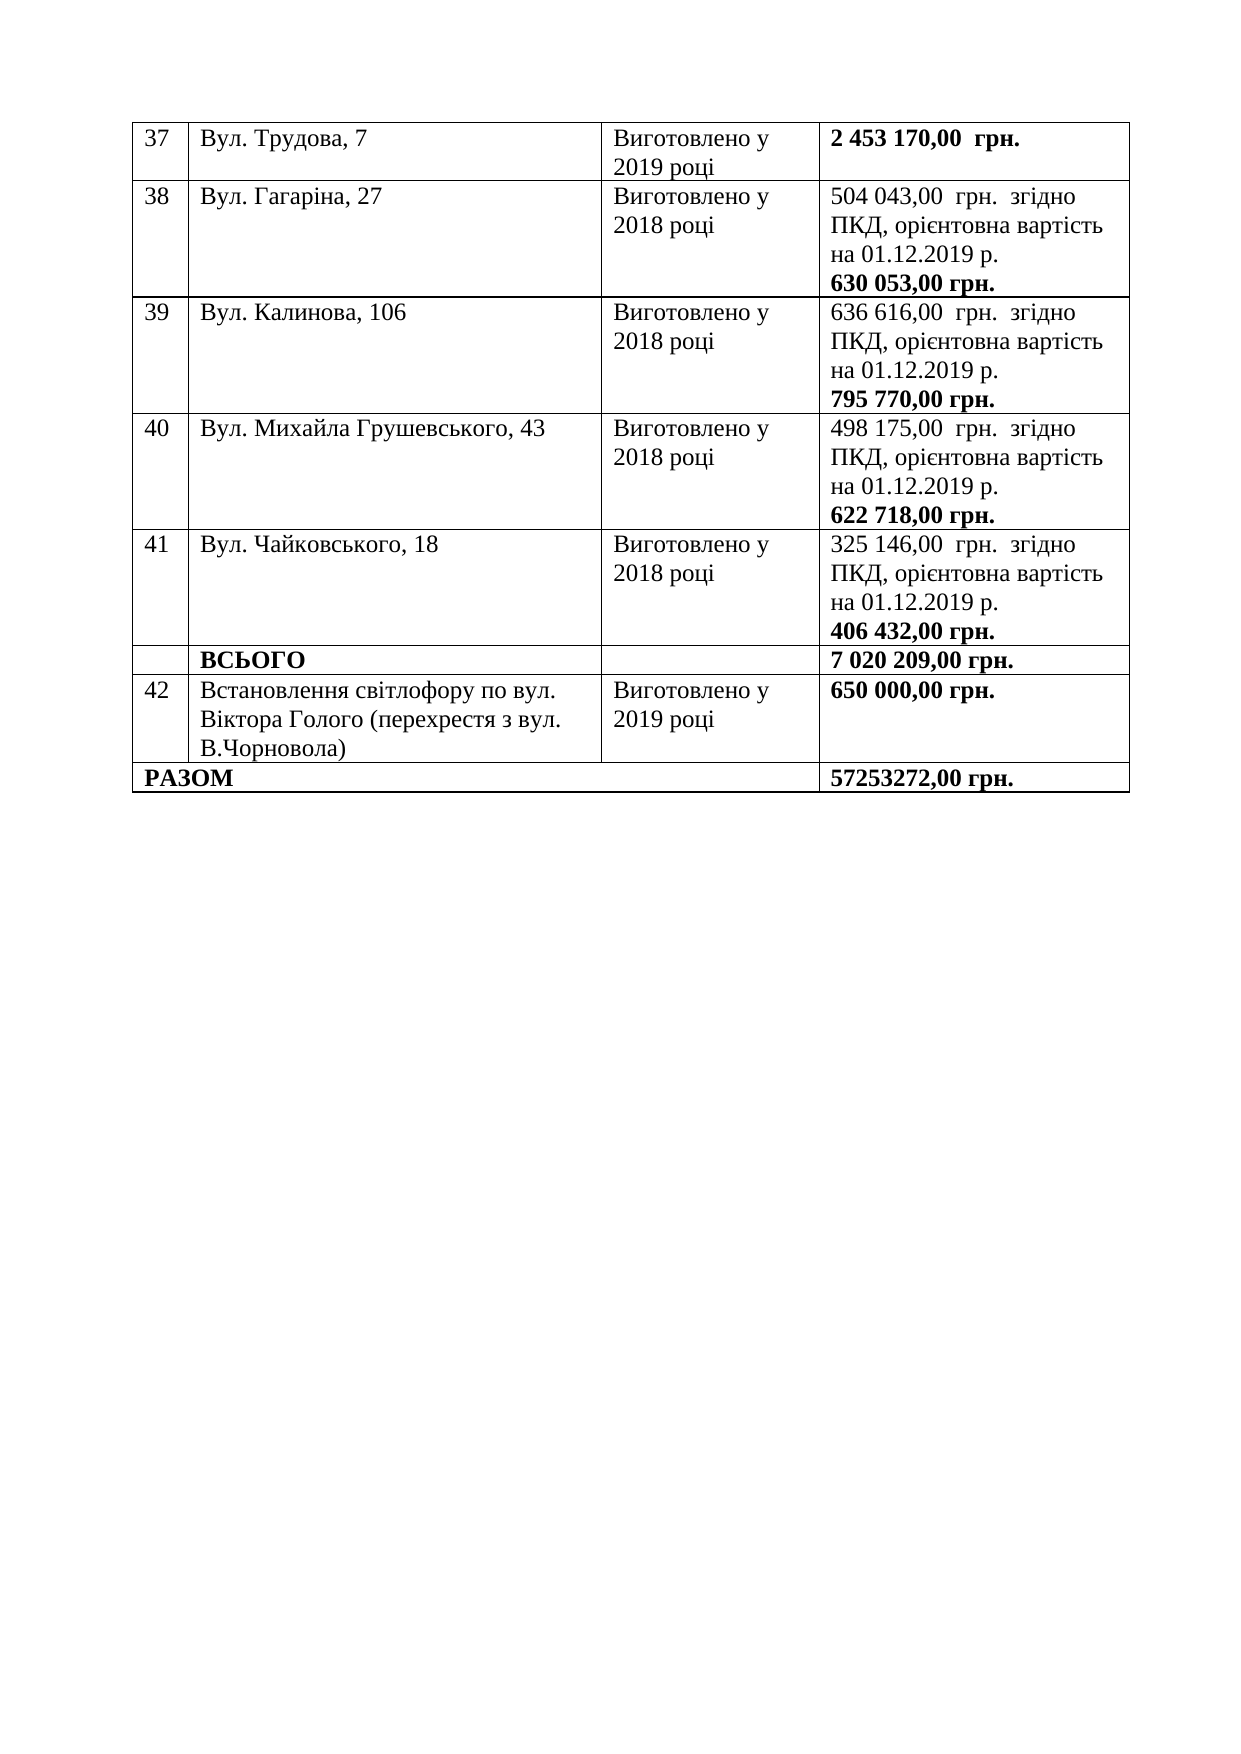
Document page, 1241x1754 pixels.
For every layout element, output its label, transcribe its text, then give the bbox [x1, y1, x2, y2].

table_cell РАЗОМ [133, 763, 819, 791]
table_cell 42 [133, 675, 188, 762]
table_cell 498 175,00 грн. згідно ПКД, орієнтовна вартість на 01.12.2019 р. 622 718,00 грн. [820, 414, 1129, 528]
table_cell 38 [133, 181, 188, 296]
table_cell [602, 123, 819, 180]
table_cell ВСЬОГО [189, 646, 601, 674]
table_cell 504 043,00 грн. згідно ПКД, орієнтовна вартість на 01.12.2019 р. 630 053,00 грн. [820, 181, 1129, 296]
table_cell 57253272,00 грн. [820, 763, 1129, 791]
table_cell Вул. Михайла Грушевського, 43 [189, 414, 601, 528]
table_cell 39 [133, 298, 188, 412]
table_cell [133, 646, 188, 674]
table_cell Виготовлено у 2018 році [602, 298, 819, 412]
table_cell 37 [133, 123, 188, 180]
table_cell 7 020 209,00 грн. [820, 646, 1129, 674]
table_cell 650 000,00 грн. [820, 675, 1129, 762]
table_cell [602, 646, 819, 674]
table_cell 325 146,00 грн. згідно ПКД, орієнтовна вартість на 01.12.2019 р. 406 432,00 грн. [820, 530, 1129, 644]
table_cell Вул. Гагаріна, 27 [189, 181, 601, 296]
table_cell Вул. Трудова, 7 [189, 123, 601, 180]
table_cell Виготовлено у 2018 році [602, 414, 819, 528]
table_cell 40 [133, 414, 188, 528]
table_cell 41 [133, 530, 188, 644]
table_cell Встановлення світлофору по вул. Віктора Голого (перехрестя з вул. В.Чорновола) [189, 675, 601, 762]
table_cell Виготовлено у 2018 році [602, 181, 819, 296]
table_cell Виготовлено у 2018 році [602, 530, 819, 644]
table_cell 2 453 170,00 грн. [820, 123, 1129, 180]
table_cell Вул. Чайковського, 18 [189, 530, 601, 644]
table_cell 636 616,00 грн. згідно ПКД, орієнтовна вартість на 01.12.2019 р. 795 770,00 грн. [820, 298, 1129, 412]
table_cell Вул. Калинова, 106 [189, 298, 601, 412]
table_cell Виготовлено у 2019 році [602, 675, 819, 762]
